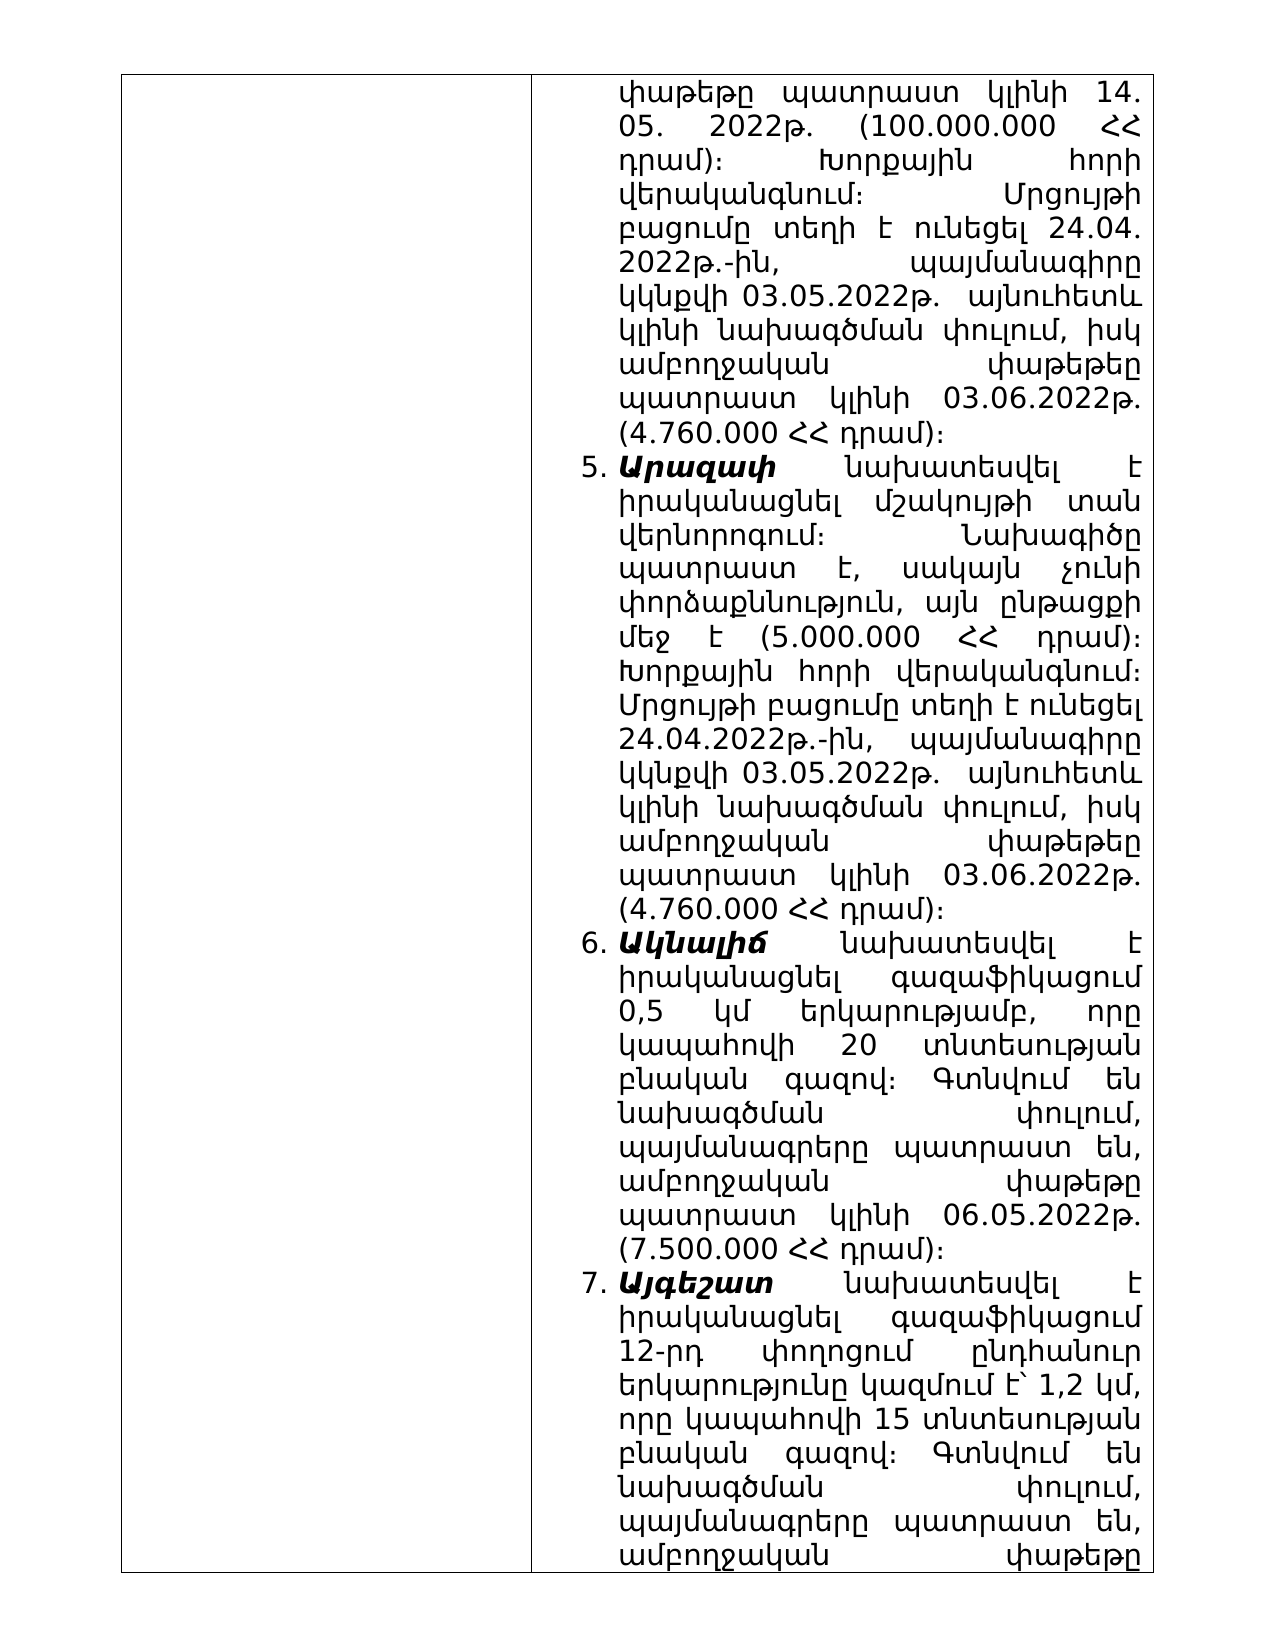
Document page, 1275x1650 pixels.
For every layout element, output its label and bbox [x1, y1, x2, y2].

table_cell [532, 75, 1153, 1572]
table_cell [122, 75, 531, 1572]
